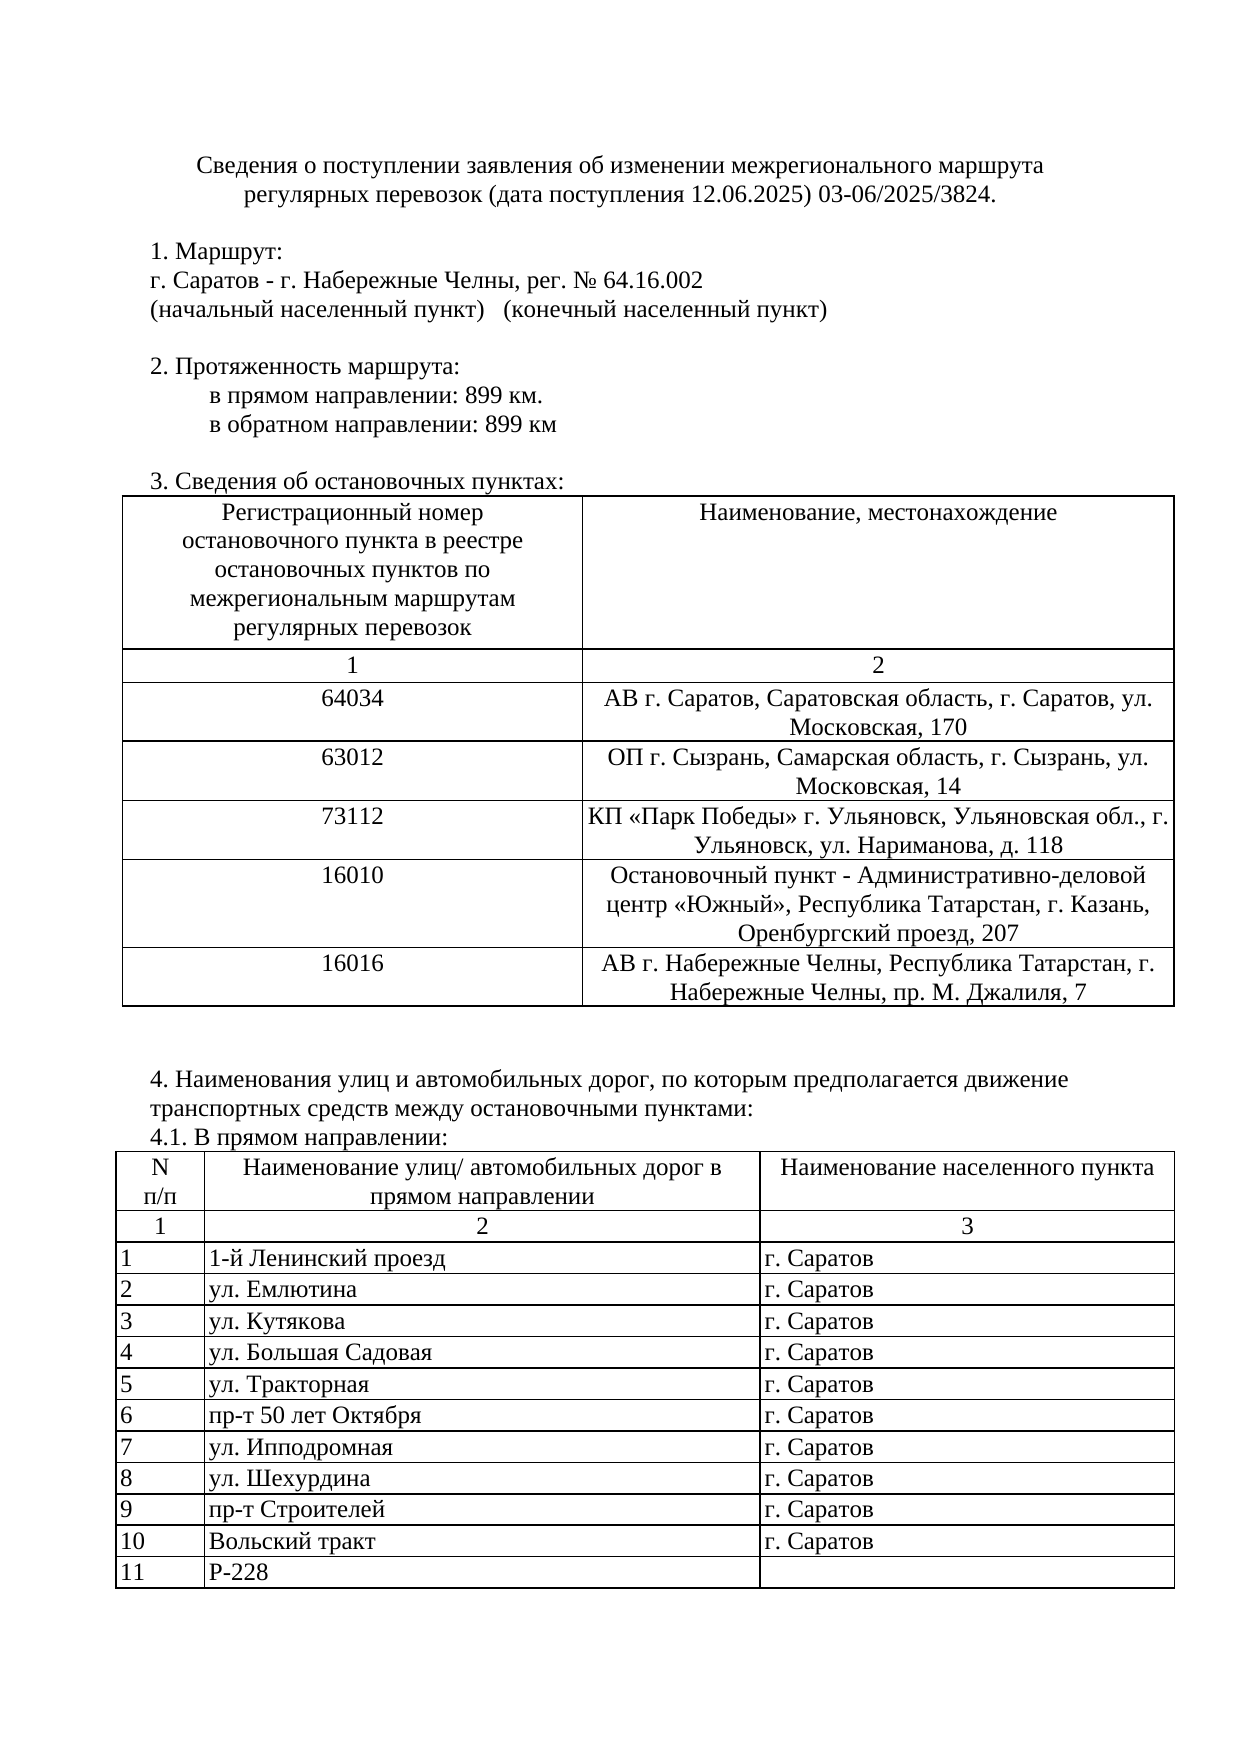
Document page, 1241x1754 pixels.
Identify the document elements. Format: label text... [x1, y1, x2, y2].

table_cell 2 [583, 650, 1173, 681]
text Сведения о поступлении заявления об изменении межрегионального маршрута регулярных перевозок (дата поступления 12.06.2025) 03-06/2025/3824. [150, 150, 1090, 207]
text 4. Наименования улиц и автомобильных дорог, по которым предполагается движение транспортных средств между остановочными пунктами: [150, 1064, 1090, 1122]
table_cell г. Саратов [761, 1463, 1174, 1493]
table_cell 16016 [123, 948, 582, 1005]
text 4.1. В прямом направлении: [150, 1122, 1090, 1151]
table_cell ул. Кутякова [205, 1306, 759, 1336]
table_cell г. Саратов [761, 1274, 1174, 1304]
table_cell 63012 [123, 742, 582, 799]
table_cell ул. Большая Садовая [205, 1337, 759, 1367]
table_header Наименование улиц/ автомобильных дорог в прямом направлении [205, 1152, 759, 1210]
table_cell [761, 1557, 1174, 1587]
table_cell г. Саратов [761, 1526, 1174, 1556]
text 1. Маршрут: [150, 236, 1090, 265]
table_cell 16010 [123, 860, 582, 946]
table_cell АВ г. Саратов, Саратовская область, г. Саратов, ул. Московская, 170 [583, 683, 1173, 740]
table_cell 1 [123, 650, 582, 681]
table_cell Остановочный пункт - Административно-деловой центр «Южный», Республика Татарстан, г. Казань, Оренбургский проезд, 207 [583, 860, 1173, 946]
table_cell 1-й Ленинский проезд [205, 1243, 759, 1273]
table_cell 6 [117, 1400, 204, 1430]
table_cell ул. Ипподромная [205, 1432, 759, 1461]
table_cell 3 [117, 1306, 204, 1336]
table_cell г. Саратов [761, 1243, 1174, 1273]
table_cell КП «Парк Победы» г. Ульяновск, Ульяновская обл., г. Ульяновск, ул. Нариманова, д. 118 [583, 801, 1173, 858]
table_cell 1 [117, 1243, 204, 1273]
table_cell пр-т 50 лет Октября [205, 1400, 759, 1430]
table_cell 4 [117, 1337, 204, 1367]
table_cell 10 [117, 1526, 204, 1556]
table_cell Р-228 [205, 1557, 759, 1587]
text (начальный населенный пункт) (конечный населенный пункт) [150, 294, 1090, 322]
table_header Наименование, местонахождение [583, 497, 1173, 648]
table_header N п/п [117, 1152, 204, 1210]
text в обратном направлении: 899 км [150, 409, 1090, 437]
table_cell 2 [205, 1211, 759, 1241]
table_header Регистрационный номер остановочного пункта в реестре остановочных пунктов по межрегиональным маршрутам регулярных перевозок [123, 497, 582, 648]
table_cell 9 [117, 1495, 204, 1524]
text в прямом направлении: 899 км. [150, 380, 1090, 409]
table_cell АВ г. Набережные Челны, Республика Татарстан, г. Набережные Челны, пр. М. Джалиля, 7 [583, 948, 1173, 1005]
table_cell 11 [117, 1557, 204, 1587]
table_cell Вольский тракт [205, 1526, 759, 1556]
text 2. Протяженность маршрута: [150, 351, 1090, 380]
table_cell г. Саратов [761, 1400, 1174, 1430]
text г. Саратов - г. Набережные Челны, рег. № 64.16.002 [150, 265, 1090, 294]
table_cell г. Саратов [761, 1369, 1174, 1398]
text 3. Сведения об остановочных пунктах: [150, 466, 1090, 495]
table_cell ул. Тракторная [205, 1369, 759, 1398]
table_cell г. Саратов [761, 1337, 1174, 1367]
table_cell 8 [117, 1463, 204, 1493]
table_cell г. Саратов [761, 1306, 1174, 1336]
table_cell 7 [117, 1432, 204, 1461]
table_cell пр-т Строителей [205, 1495, 759, 1524]
table_header Наименование населенного пункта [761, 1152, 1174, 1210]
table_cell г. Саратов [761, 1432, 1174, 1461]
table_cell 5 [117, 1369, 204, 1398]
table_cell ОП г. Сызрань, Самарская область, г. Сызрань, ул. Московская, 14 [583, 742, 1173, 799]
table_cell 73112 [123, 801, 582, 858]
table_cell 1 [117, 1211, 204, 1241]
table_cell 64034 [123, 683, 582, 740]
table_cell ул. Емлютина [205, 1274, 759, 1304]
table_cell г. Саратов [761, 1495, 1174, 1524]
table_cell 2 [117, 1274, 204, 1304]
table_cell ул. Шехурдина [205, 1463, 759, 1493]
table_cell 3 [761, 1211, 1174, 1241]
